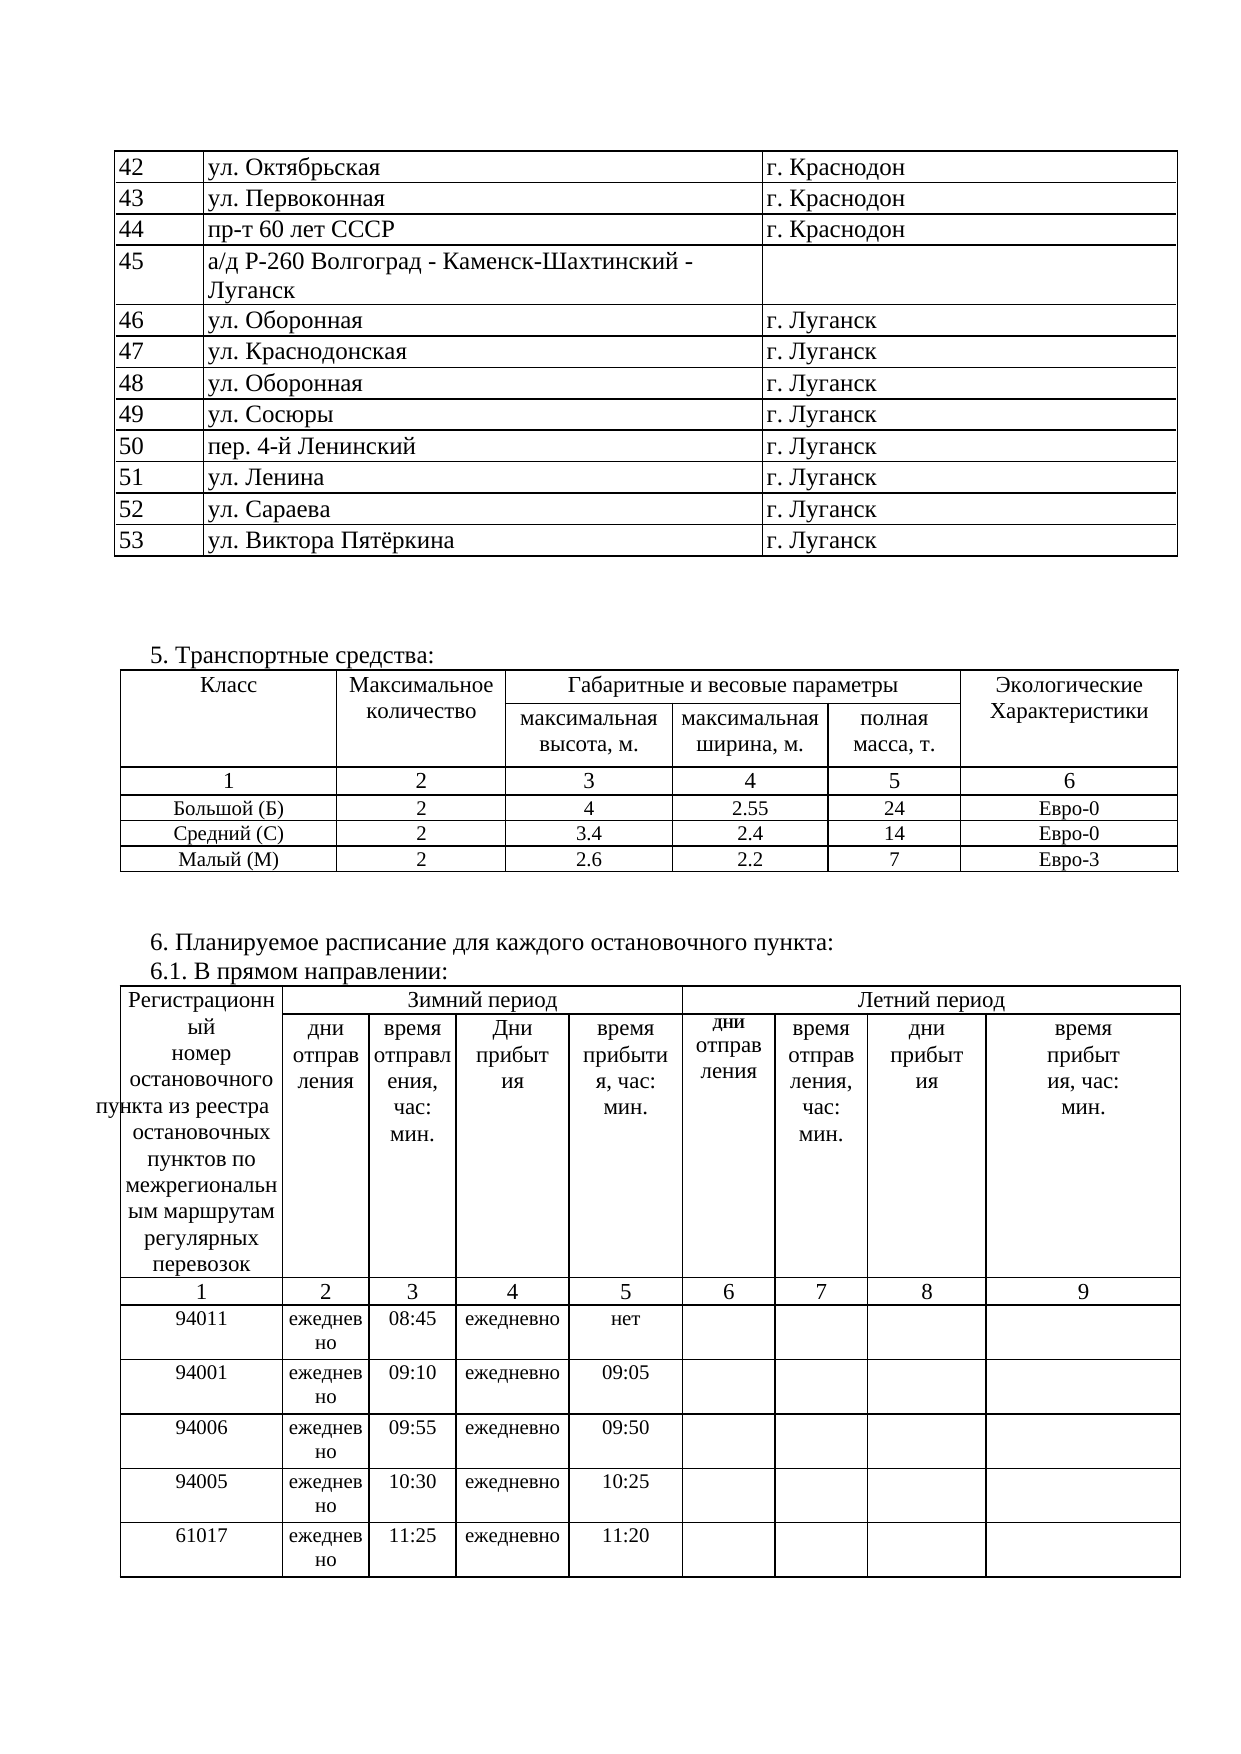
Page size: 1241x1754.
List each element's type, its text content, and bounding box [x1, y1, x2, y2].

table_cell г. Краснодон [763, 181, 1177, 213]
table_cell г. Краснодон [763, 213, 1177, 244]
table_cell ежедневно [283, 1360, 368, 1413]
table_cell 7 [829, 847, 960, 871]
table_cell ежедневно [457, 1415, 568, 1467]
table_cell г. Луганск [763, 335, 1177, 366]
table_cell а/д Р-260 Волгоград - Каменск-Шахтинский - Луганск [204, 246, 762, 303]
table_cell 5 [829, 768, 960, 794]
table_cell 11:20 [570, 1523, 682, 1576]
table_cell нет [570, 1306, 682, 1359]
table_cell ежедневно [457, 1360, 568, 1413]
table_cell 4 [506, 796, 672, 819]
table_cell [868, 1306, 985, 1359]
table_cell 11:25 [370, 1523, 455, 1576]
table_cell [683, 1360, 774, 1413]
table_cell 3.4 [506, 821, 672, 845]
table_cell ул. Оборонная [204, 305, 762, 335]
table_header Зимний период [283, 987, 682, 1013]
table_cell ул. Первоконная [204, 183, 762, 213]
table_header Класс [121, 671, 336, 766]
table_cell 2 [283, 1278, 368, 1304]
table_header Экологические Характеристики [961, 671, 1177, 766]
table_cell 24 [829, 796, 960, 819]
table_cell [776, 1469, 867, 1522]
table_cell г. Луганск [763, 461, 1177, 492]
table_cell 08:45 [370, 1306, 455, 1359]
table_cell ул. Сараева [204, 494, 762, 524]
table_cell пр-т 60 лет СССР [204, 215, 762, 244]
table_cell 1 [121, 1278, 282, 1304]
table_cell 09:10 [370, 1360, 455, 1413]
table_cell ежедневно [283, 1306, 368, 1359]
table_cell 2 [337, 768, 505, 794]
table_cell Евро-3 [961, 847, 1177, 871]
table_cell ул. Сосюры [204, 400, 762, 429]
table_cell 50 [115, 430, 203, 461]
table_cell 2 [337, 796, 505, 819]
table_cell 2.4 [673, 821, 827, 845]
table_cell 44 [115, 214, 203, 244]
table_cell [868, 1415, 985, 1467]
table_cell 2 [337, 821, 505, 845]
table_cell ежедневно [457, 1523, 568, 1576]
table_cell г. Луганск [763, 492, 1177, 524]
table_cell 6 [961, 768, 1177, 794]
table_cell г. Луганск [763, 524, 1177, 555]
table_header Максимальное количество [337, 671, 505, 766]
table_cell 46 [115, 305, 203, 335]
table_cell [987, 1306, 1180, 1359]
table_cell [776, 1523, 867, 1576]
table_cell [683, 1469, 774, 1522]
table_cell 4 [673, 768, 827, 794]
table_cell 7 [776, 1278, 867, 1304]
table_cell Большой (Б) [121, 796, 336, 819]
table_cell 3 [506, 768, 672, 794]
table_cell 51 [115, 462, 203, 492]
table_cell 94005 [121, 1469, 282, 1522]
table_cell 43 [115, 183, 203, 213]
table_cell [868, 1523, 985, 1576]
table_header Летний период [683, 987, 1180, 1013]
table_cell [776, 1415, 867, 1467]
text 6.1. В прямом направлении: [150, 956, 1090, 985]
table_cell г. Луганск [763, 429, 1177, 461]
table_cell [987, 1523, 1180, 1576]
table_cell 3 [370, 1278, 455, 1304]
table_cell 1 [121, 768, 336, 794]
table_cell ул. Краснодонская [204, 337, 762, 366]
table_header Габаритные и весовые параметры [506, 671, 960, 703]
table_cell 6 [683, 1278, 774, 1304]
table_cell 61017 [121, 1523, 282, 1576]
table_cell [776, 1360, 867, 1413]
text 6. Планируемое расписание для каждого остановочного пункта: [150, 927, 1090, 956]
table_cell Евро-0 [961, 796, 1177, 819]
table_cell [987, 1360, 1180, 1413]
table_cell 52 [115, 493, 203, 524]
table_cell 94001 [121, 1360, 282, 1413]
table_cell 8 [868, 1278, 985, 1304]
table_cell Дни прибыт ия [457, 1015, 568, 1276]
table_cell 94006 [121, 1415, 282, 1467]
table_cell время отправл ения, час: мин. [370, 1015, 455, 1276]
table_cell дни отправ ления [283, 1015, 368, 1276]
table_cell 94011 [121, 1306, 282, 1359]
table_cell [683, 1415, 774, 1467]
table_cell [683, 1523, 774, 1576]
table_cell 48 [115, 368, 203, 398]
table_cell 10:25 [570, 1469, 682, 1522]
table_cell г. Луганск [763, 304, 1177, 335]
table_cell 2.2 [673, 847, 827, 871]
table_cell 2.55 [673, 796, 827, 819]
table_cell 2 [337, 847, 505, 871]
table_cell пер. 4-й Ленинский [204, 431, 762, 461]
table_cell 09:50 [570, 1415, 682, 1467]
table_cell 14 [829, 821, 960, 845]
table_cell 10:30 [370, 1469, 455, 1522]
table_cell ул. Ленина [204, 462, 762, 492]
table_cell Малый (М) [121, 847, 336, 871]
table_cell время отправ ления, час: мин. [776, 1015, 867, 1276]
table_cell максимальная высота, м. [506, 704, 672, 766]
table_cell ежедневно [283, 1415, 368, 1467]
table_cell 9 [987, 1278, 1180, 1304]
table_cell [987, 1469, 1180, 1522]
table_cell ежедневно [457, 1306, 568, 1359]
table_cell [987, 1415, 1180, 1467]
table_cell 47 [115, 336, 203, 366]
table_cell ул. Оборонная [204, 368, 762, 398]
table_cell 4 [457, 1278, 568, 1304]
table_cell Средний (С) [121, 821, 336, 845]
table_cell [868, 1469, 985, 1522]
table_cell ежедневно [457, 1469, 568, 1522]
table_cell время прибыти я, час: мин. [570, 1015, 682, 1276]
table_cell ул. Октябрьская [204, 152, 762, 181]
table_cell 42 [115, 152, 203, 181]
table_cell 49 [115, 399, 203, 429]
table_cell ежедневно [283, 1523, 368, 1576]
table_cell 53 [115, 525, 203, 555]
table_cell г. Краснодон [763, 152, 1177, 181]
table_cell 09:05 [570, 1360, 682, 1413]
table_cell Евро-0 [961, 821, 1177, 845]
table_cell ежедневно [283, 1469, 368, 1522]
table_cell [683, 1306, 774, 1359]
table_cell [868, 1360, 985, 1413]
table_cell время прибыт ия, час: мин. [987, 1015, 1180, 1276]
table_cell 2.6 [506, 847, 672, 871]
table_cell [763, 244, 1177, 303]
table_cell ул. Виктора Пятёркина [204, 525, 762, 555]
table_cell 45 [115, 245, 203, 303]
table_cell ДНИ отправ ления [683, 1015, 774, 1276]
table_cell [776, 1306, 867, 1359]
table_cell 5 [570, 1278, 682, 1304]
table_cell 09:55 [370, 1415, 455, 1467]
table_cell полная масса, т. [829, 704, 960, 766]
table_cell г. Луганск [763, 366, 1177, 398]
table_cell максимальная ширина, м. [673, 704, 827, 766]
text 5. Транспортные средства: [150, 641, 1090, 669]
table_cell г. Луганск [763, 398, 1177, 429]
table_header Регистрационный номер остановочного пункта из реестра остановочных пунктов по межрегиональным маршрутам регулярных перевозок [121, 987, 282, 1276]
table_cell дни прибыт ия [868, 1015, 985, 1276]
